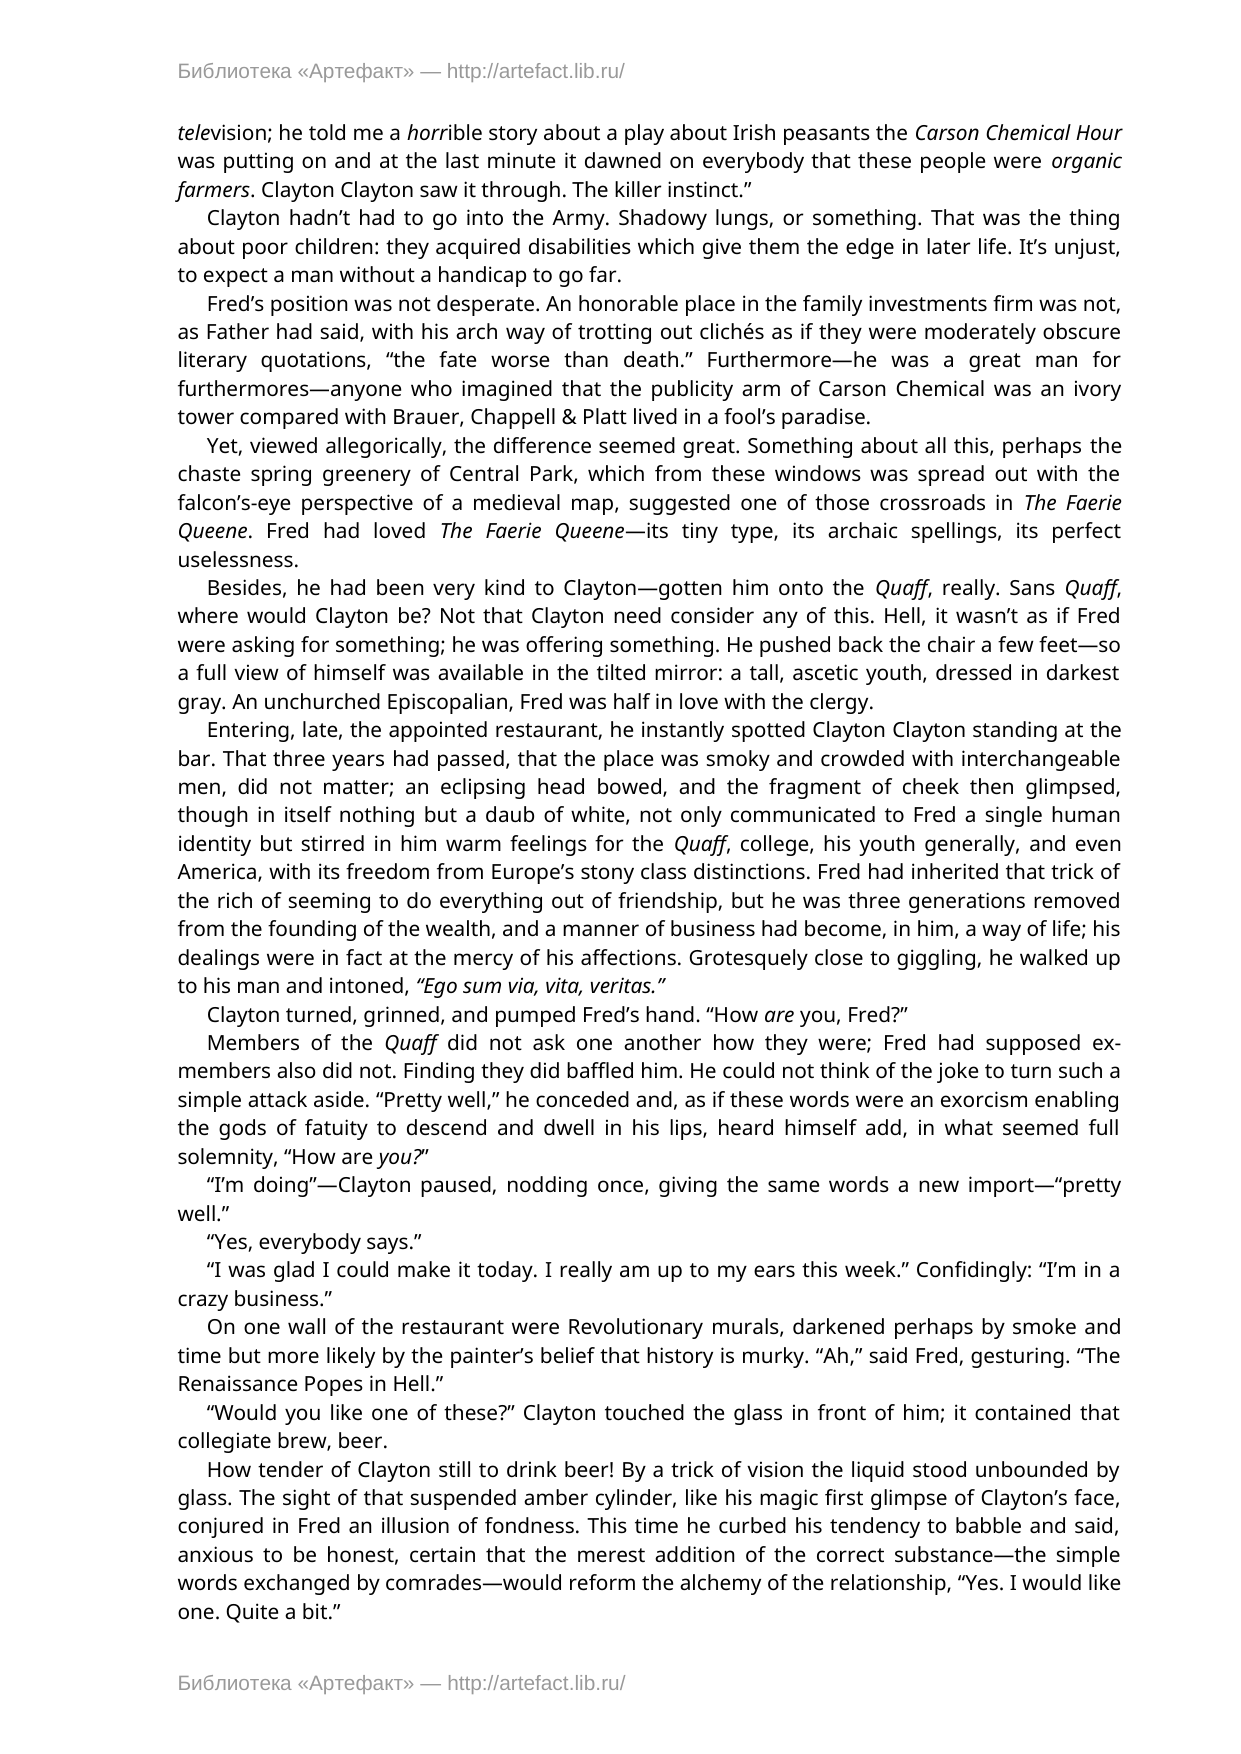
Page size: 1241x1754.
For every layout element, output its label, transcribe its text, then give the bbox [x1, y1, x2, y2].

text “I was glad I could make it today. I really am up to my ears this week.” Confidingly: “I’m in a crazy business.” [177, 1256, 1122, 1312]
text Clayton turned, grinned, and pumped Fred’s hand. “How are you, Fred?” [177, 1000, 1122, 1028]
text Clayton hadn’t had to go into the Army. Shadowy lungs, or something. That was the thing about poor children: they acquired disabilities which give them the edge in later life. It’s unjust, to expect a man without a handicap to go far. [177, 203, 1122, 289]
text Entering, late, the appointed restaurant, he instantly spotted Clayton Clayton standing at the bar. That three years had passed, that the place was smoky and crowded with interchangeable men, did not matter; an eclipsing head bowed, and the fragment of cheek then glimpsed, though in itself nothing but a daub of white, not only communicated to Fred a single human identity but stirred in him warm feelings for the Quaff, college, his youth generally, and even America, with its freedom from Europe’s stony class distinctions. Fred had inherited that trick of the rich of seeming to do everything out of friendship, but he was three generations removed from the founding of the wealth, and a manner of business had become, in him, a way of life; his dealings were in fact at the mercy of his affections. Grotesquely close to giggling, he walked up to his man and intoned, “Ego sum via, vita, veritas.” [177, 715, 1122, 1000]
text How tender of Clayton still to drink beer! By a trick of vision the liquid stood unbounded by glass. The sight of that suspended amber cylinder, like his magic first glimpse of Clayton’s face, conjured in Fred an illusion of fondness. This time he curbed his tendency to babble and said, anxious to be honest, certain that the merest addition of the correct substance—the simple words exchanged by comrades—would reform the alchemy of the relationship, “Yes. I would like one. Quite a bit.” [177, 1455, 1122, 1625]
text Members of the Quaff did not ask one another how they were; Fred had supposed ex-members also did not. Finding they did baffled him. He could not think of the joke to turn such a simple attack aside. “Pretty well,” he conceded and, as if these words were an exorcism enabling the gods of fatuity to descend and dwell in his lips, heard himself add, in what seemed full solemnity, “How are you?” [177, 1028, 1122, 1170]
text “Yes, everybody says.” [177, 1227, 1122, 1256]
text “I’m doing”—Clayton paused, nodding once, giving the same words a new import—“pretty well.” [177, 1170, 1122, 1227]
text On one wall of the restaurant were Revolutionary murals, darkened perhaps by smoke and time but more likely by the painter’s belief that history is murky. “Ah,” said Fred, gesturing. “The Renaissance Popes in Hell.” [177, 1312, 1122, 1398]
text Yet, viewed allegorically, the difference seemed great. Something about all this, perhaps the chaste spring greenery of Central Park, which from these windows was spread out with the falcon’s-eye perspective of a medieval map, suggested one of those crossroads in The Faerie Queene. Fred had loved The Faerie Queene—its tiny type, its archaic spellings, its perfect uselessness. [177, 431, 1122, 573]
text Fred’s position was not desperate. An honorable place in the family investments firm was not, as Father had said, with his arch way of trotting out clichés as if they were moderately obscure literary quotations, “the fate worse than death.” Furthermore—he was a great man for furthermores—anyone who imagined that the publicity arm of Carson Chemical was an ivory tower compared with Brauer, Chappell & Platt lived in a fool’s paradise. [177, 289, 1122, 431]
text Besides, he had been very kind to Clayton—gotten him onto the Quaff, really. Sans Quaff, where would Clayton be? Not that Clayton need consider any of this. Hell, it wasn’t as if Fred were asking for something; he was offering something. He pushed back the chair a few feet—so a full view of himself was available in the tilted mirror: a tall, ascetic youth, dressed in darkest gray. An unchurched Episcopalian, Fred was half in love with the clergy. [177, 573, 1122, 715]
text “Would you like one of these?” Clayton touched the glass in front of him; it contained that collegiate brew, beer. [177, 1398, 1122, 1455]
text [177, 118, 1122, 203]
